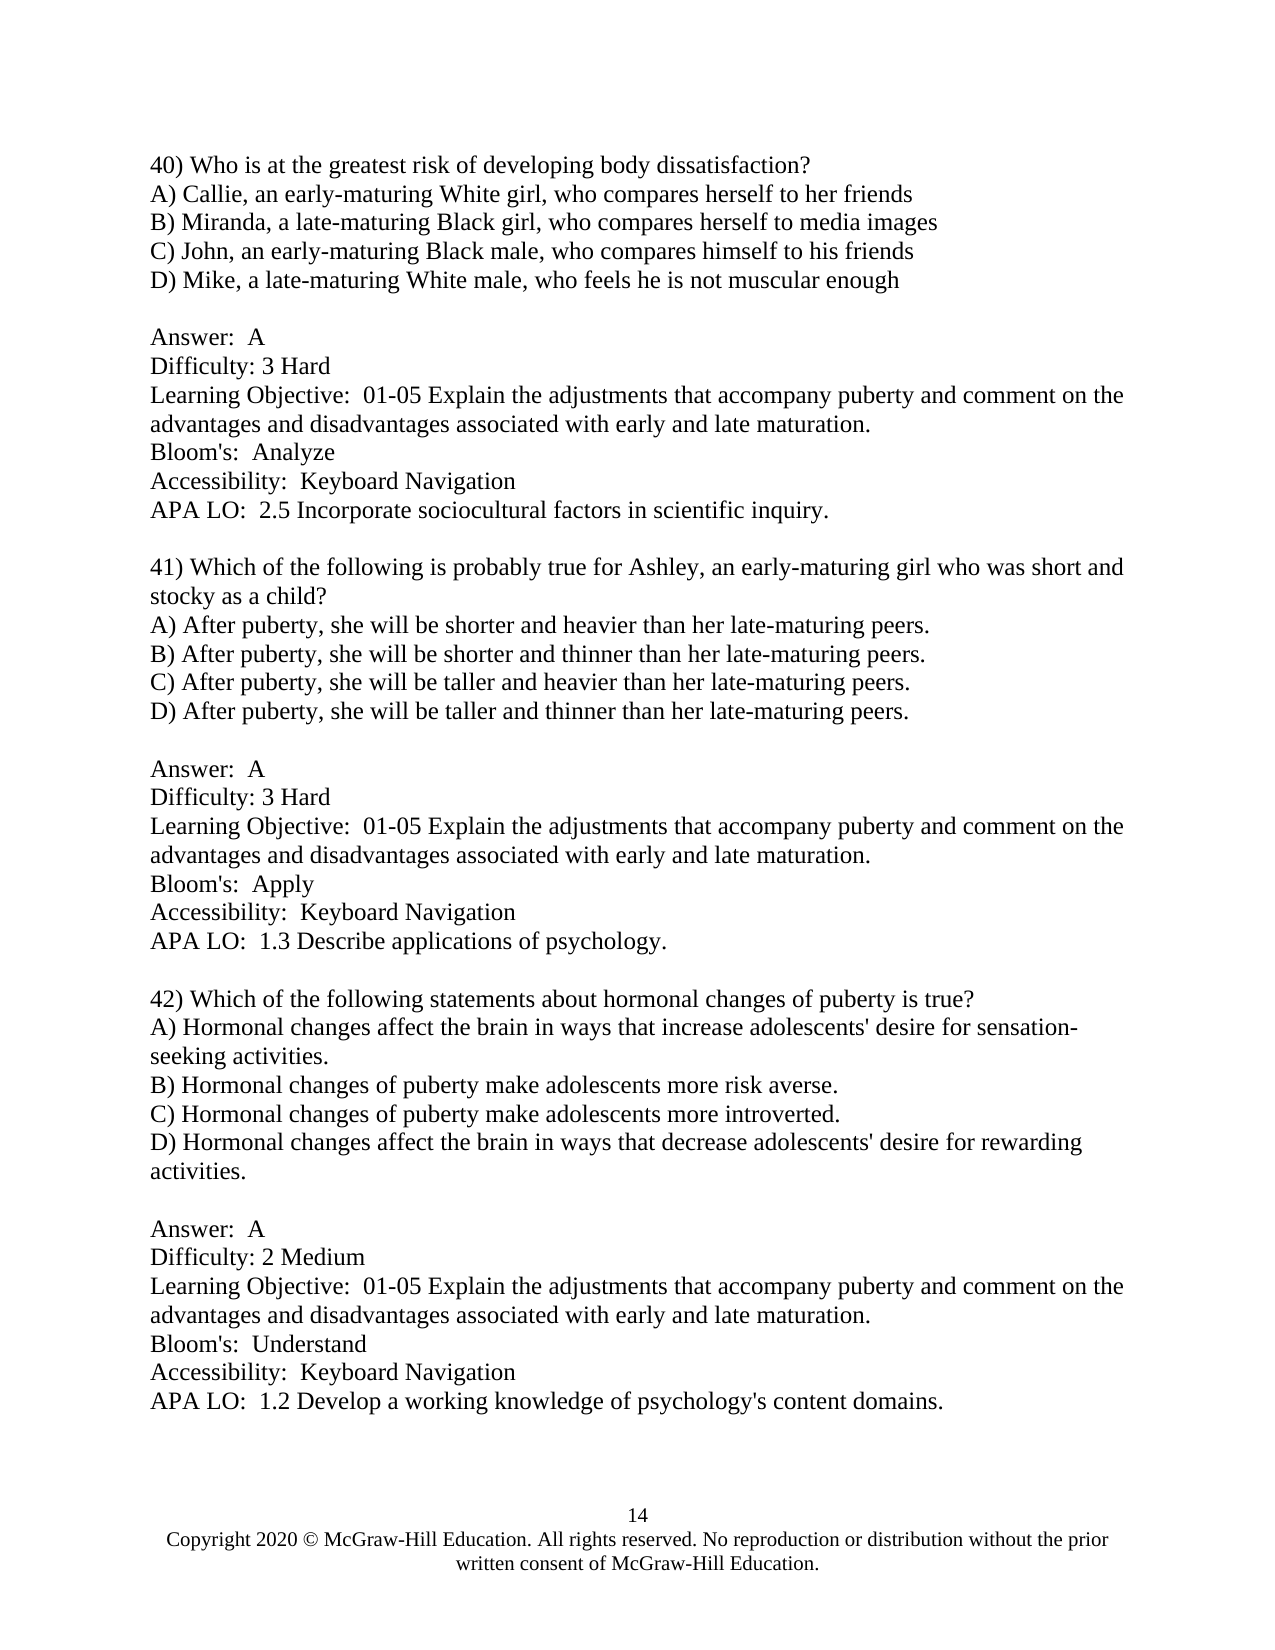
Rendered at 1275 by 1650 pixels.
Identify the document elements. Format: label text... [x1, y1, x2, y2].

text C) After puberty, she will be taller and heavier than her late-maturing peers. [150, 667, 1125, 696]
text Answer: A [150, 1214, 1125, 1242]
text Difficulty: 3 Hard [150, 782, 1125, 811]
text 41) Which of the following is probably true for Ashley, an early-maturing girl who was short and stocky as a child? [150, 552, 1125, 610]
text C) Hormonal changes of puberty make adolescents more introverted. [150, 1099, 1125, 1127]
text Accessibility: Keyboard Navigation [150, 897, 1125, 926]
text APA LO: 1.2 Develop a working knowledge of psychology's content domains. [150, 1386, 1125, 1415]
text A) Hormonal changes affect the brain in ways that increase adolescents' desire for sensation-seeking activities. [150, 1012, 1125, 1070]
text 42) Which of the following statements about hormonal changes of puberty is true? [150, 984, 1125, 1012]
text Accessibility: Keyboard Navigation [150, 466, 1125, 495]
text D) Hormonal changes affect the brain in ways that decrease adolescents' desire for rewarding activities. [150, 1127, 1125, 1185]
text B) After puberty, she will be shorter and thinner than her late-maturing peers. [150, 639, 1125, 667]
text D) Mike, a late-maturing White male, who feels he is not muscular enough [150, 265, 1125, 294]
text Bloom's: Understand [150, 1329, 1125, 1357]
text B) Hormonal changes of puberty make adolescents more risk averse. [150, 1070, 1125, 1099]
text B) Miranda, a late-maturing Black girl, who compares herself to media images [150, 207, 1125, 236]
text D) After puberty, she will be taller and thinner than her late-maturing peers. [150, 696, 1125, 725]
text Difficulty: 2 Medium [150, 1242, 1125, 1271]
text 40) Who is at the greatest risk of developing body dissatisfaction? [150, 150, 1125, 179]
text Difficulty: 3 Hard [150, 351, 1125, 380]
text C) John, an early-maturing Black male, who compares himself to his friends [150, 236, 1125, 265]
text APA LO: 2.5 Incorporate sociocultural factors in scientific inquiry. [150, 495, 1125, 524]
text A) After puberty, she will be shorter and heavier than her late-maturing peers. [150, 610, 1125, 639]
text A) Callie, an early-maturing White girl, who compares herself to her friends [150, 179, 1125, 207]
text Answer: A [150, 754, 1125, 782]
text Accessibility: Keyboard Navigation [150, 1357, 1125, 1386]
text Answer: A [150, 322, 1125, 351]
text APA LO: 1.3 Describe applications of psychology. [150, 926, 1125, 955]
text Bloom's: Apply [150, 869, 1125, 897]
text Bloom's: Analyze [150, 437, 1125, 466]
